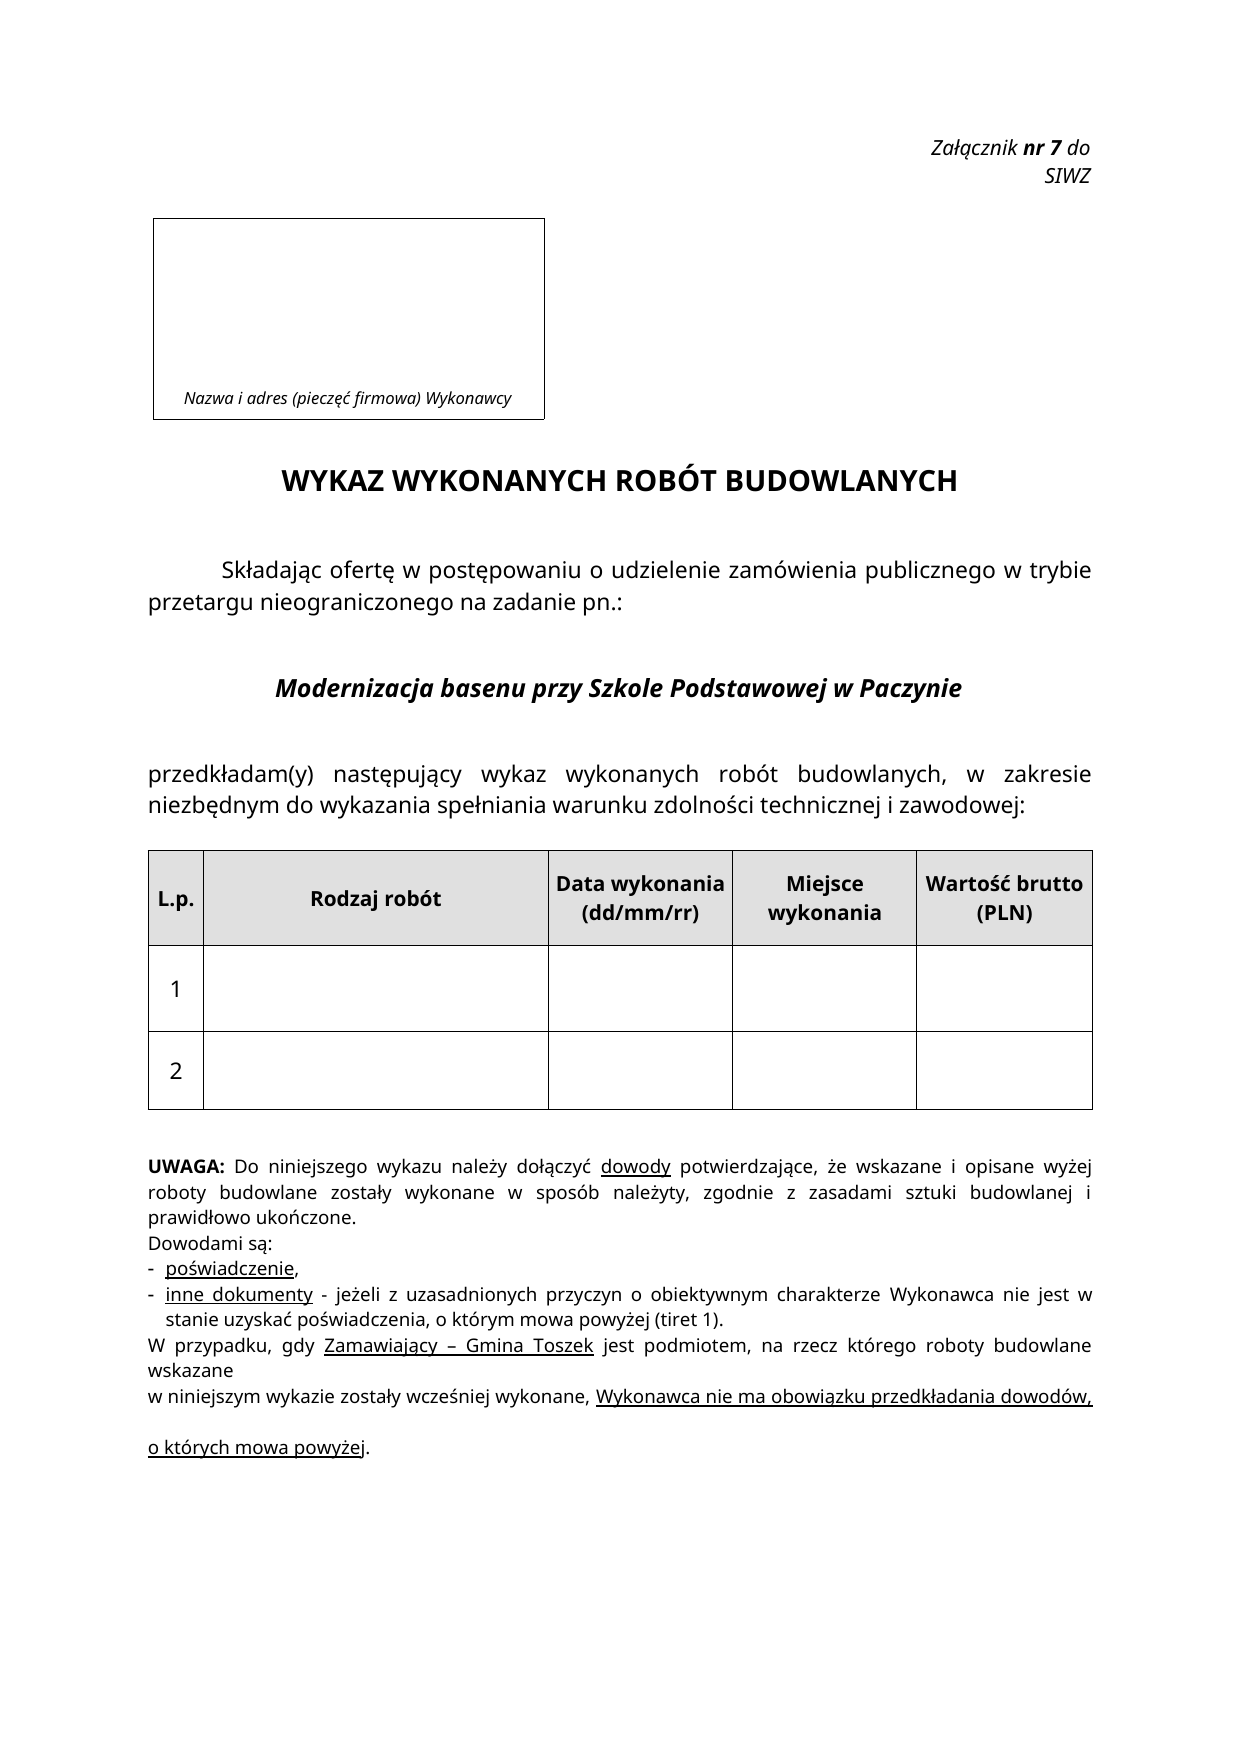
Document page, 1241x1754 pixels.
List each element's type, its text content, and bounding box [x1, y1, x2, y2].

text UWAGA: Do niniejszego wykazu należy dołączyć dowody potwierdzające, że wskazane i opisane wyżej roboty budowlane zostały wykonane w sposób należyty, zgodnie z zasadami sztuki budowlanej i prawidłowo ukończone. [148, 1154, 1093, 1230]
text W przypadku, gdy Zamawiający – Gmina Toszek jest podmiotem, na rzecz którego roboty budowlane wskazane w niniejszym wykazie zostały wcześniej wykonane, Wykonawca nie ma obowiązku przedkładania dowodów, o których mowa powyżej. [148, 1332, 1093, 1460]
list poświadczenie, [148, 1256, 1093, 1281]
table_cell [733, 946, 916, 1031]
table_cell [733, 1032, 916, 1109]
table_header Nazwa i adres (pieczęć firmowa) Wykonawcy [154, 219, 544, 418]
text Modernizacja basenu przy Szkole Podstawowej w Paczynie [148, 671, 1093, 705]
list inne dokumenty - jeżeli z uzasadnionych przyczyn o obiektywnym charakterze Wykonawca nie jest w stanie uzyskać poświadczenia, o którym mowa powyżej (tiret 1). [148, 1281, 1093, 1332]
table_cell [549, 946, 732, 1031]
table_cell [549, 1032, 732, 1109]
table_header Miejsce wykonania [733, 851, 916, 945]
text przedkładam(y) następujący wykaz wykonanych robót budowlanych, w zakresie niezbędnym do wykazania spełniania warunku zdolności technicznej i zawodowej: [148, 758, 1093, 821]
table_cell 1 [149, 946, 203, 1031]
text Załącznik nr 7 do SIWZ [517, 133, 1093, 190]
text WYKAZ WYKONANYCH ROBÓT BUDOWLANYCH [148, 460, 1093, 499]
text Składając ofertę w postępowaniu o udzielenie zamówienia publicznego w trybie przetargu nieograniczonego na zadanie pn.: [148, 554, 1093, 617]
table_cell 2 [149, 1032, 203, 1109]
table_cell [917, 946, 1092, 1031]
table_header Wartość brutto (PLN) [917, 851, 1092, 945]
table_cell [204, 1032, 548, 1109]
table_cell [917, 1032, 1092, 1109]
table_cell [204, 946, 548, 1031]
table_header L.p. [149, 851, 203, 945]
table_header Data wykonania (dd/mm/rr) [549, 851, 732, 945]
table_header Rodzaj robót [204, 851, 548, 945]
text Dowodami są: [148, 1230, 1093, 1256]
